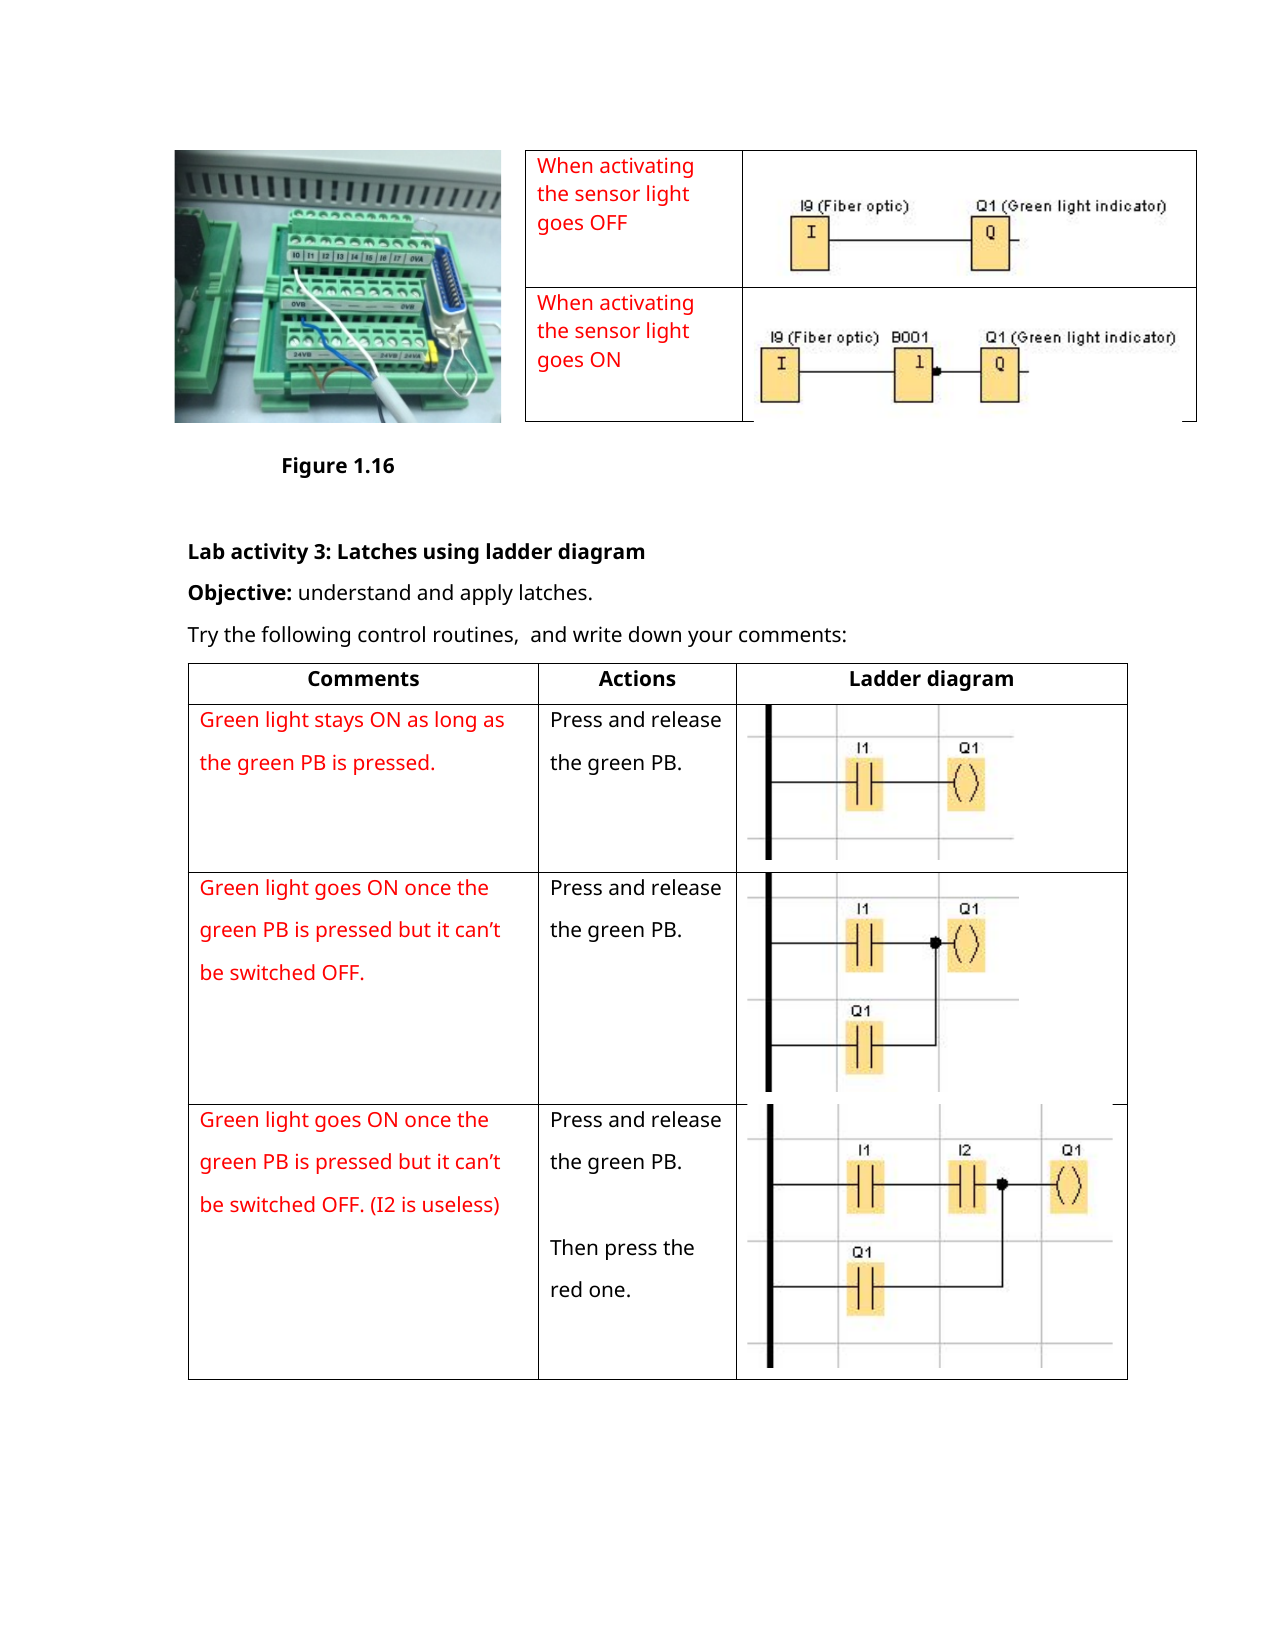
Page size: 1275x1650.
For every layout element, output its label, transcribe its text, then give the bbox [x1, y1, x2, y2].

picture [747, 873, 1019, 1092]
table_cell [176, 578, 1172, 1380]
picture [174, 150, 502, 423]
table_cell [150, 150, 1219, 508]
table_header Lab activity 3: Latches using ladder diagram [176, 537, 1172, 578]
picture [747, 705, 1015, 860]
picture [747, 1104, 1113, 1368]
picture [753, 151, 1183, 287]
picture [753, 316, 1183, 422]
